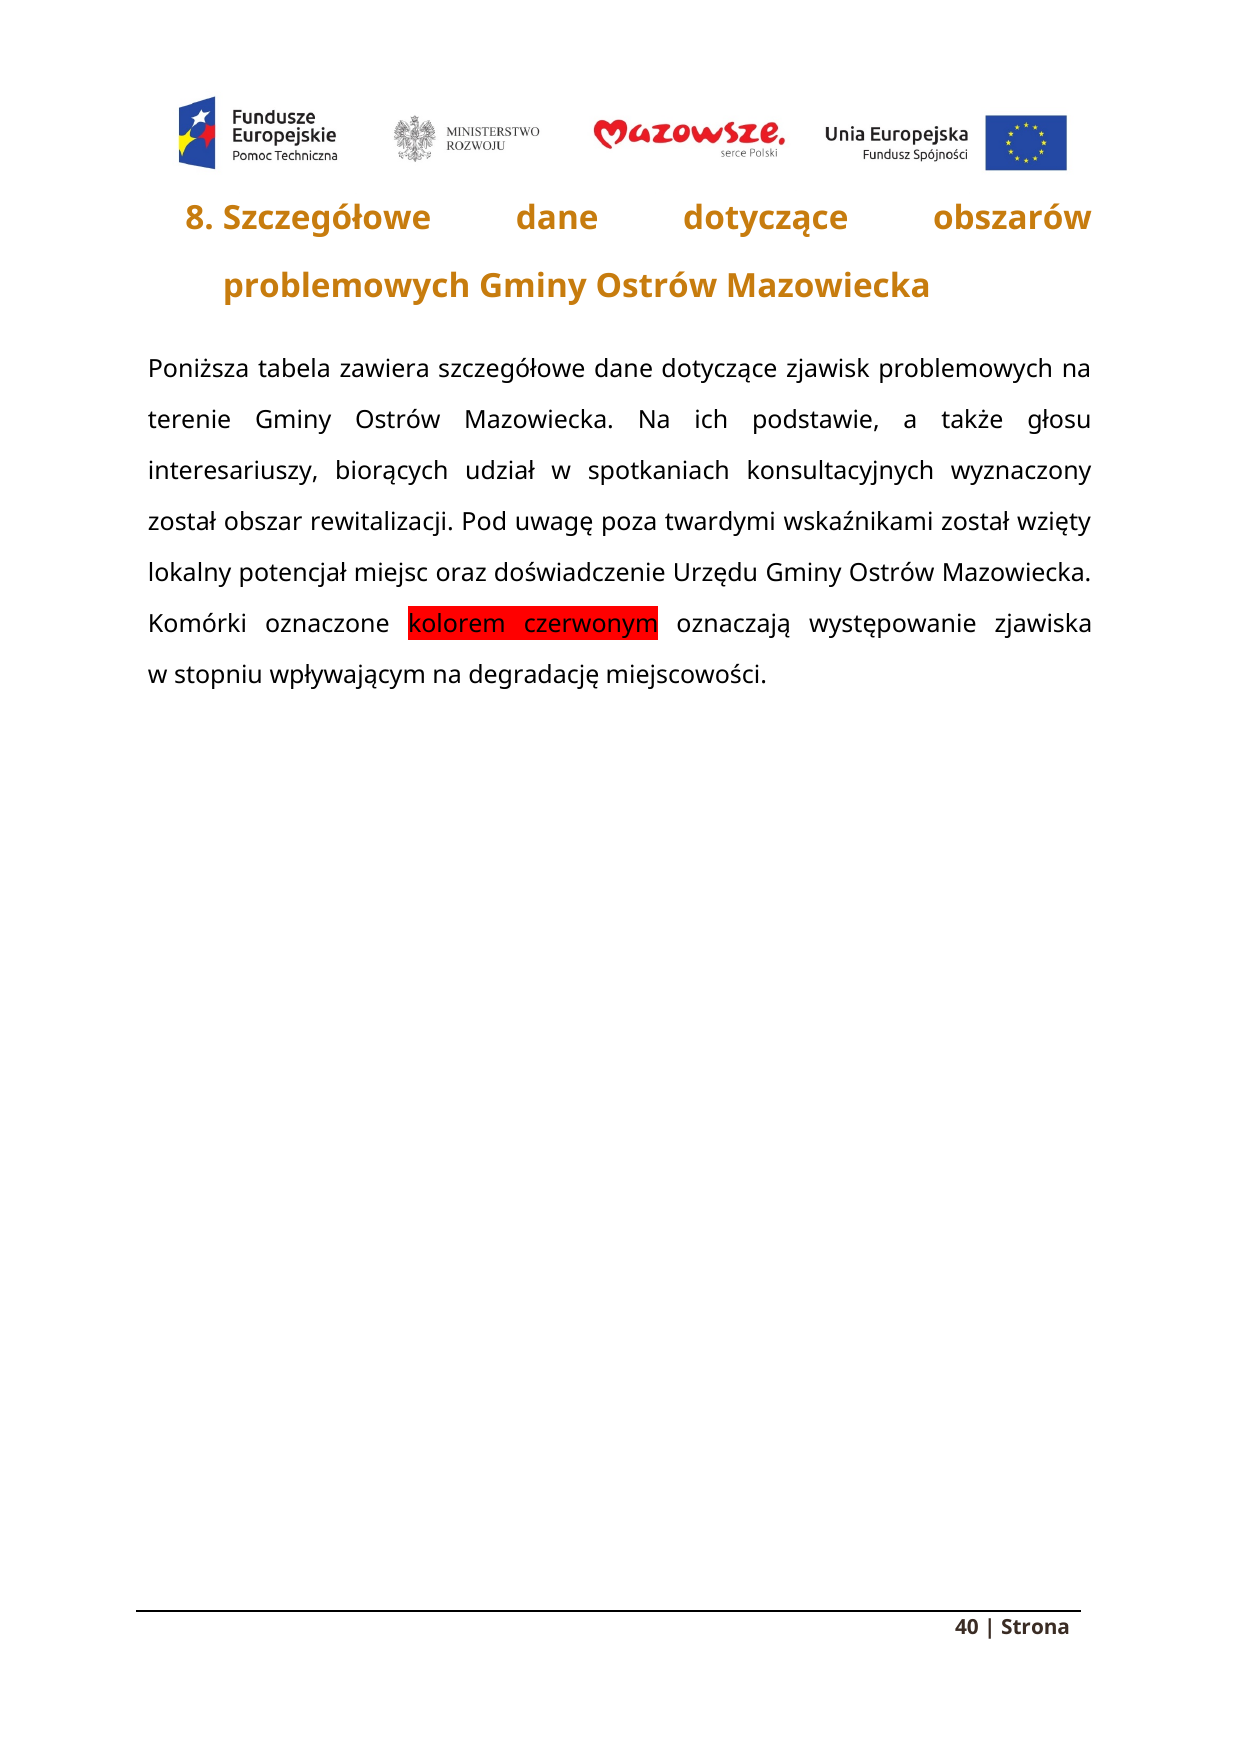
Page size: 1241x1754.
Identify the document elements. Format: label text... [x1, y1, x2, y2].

text Poniższa tabela zawiera szczegółowe dane dotyczące zjawisk problemowych na terenie Gminy Ostrów Mazowiecka. Na ich podstawie, a także głosu interesariuszy, biorących udział w spotkaniach konsultacyjnych wyznaczony został obszar rewitalizacji. Pod uwagę poza twardymi wskaźnikami został wzięty lokalny potencjał miejsc oraz doświadczenie Urzędu Gminy Ostrów Mazowiecka. Komórki oznaczone kolorem czerwonym oznaczają występowanie zjawiska w stopniu wpływającym na degradację miejscowości. [148, 351, 1092, 691]
picture [147, 73, 1093, 194]
subtitle Szczegółowe dane dotyczące obszarów problemowych Gminy Ostrów Mazowiecka [185, 194, 1092, 307]
